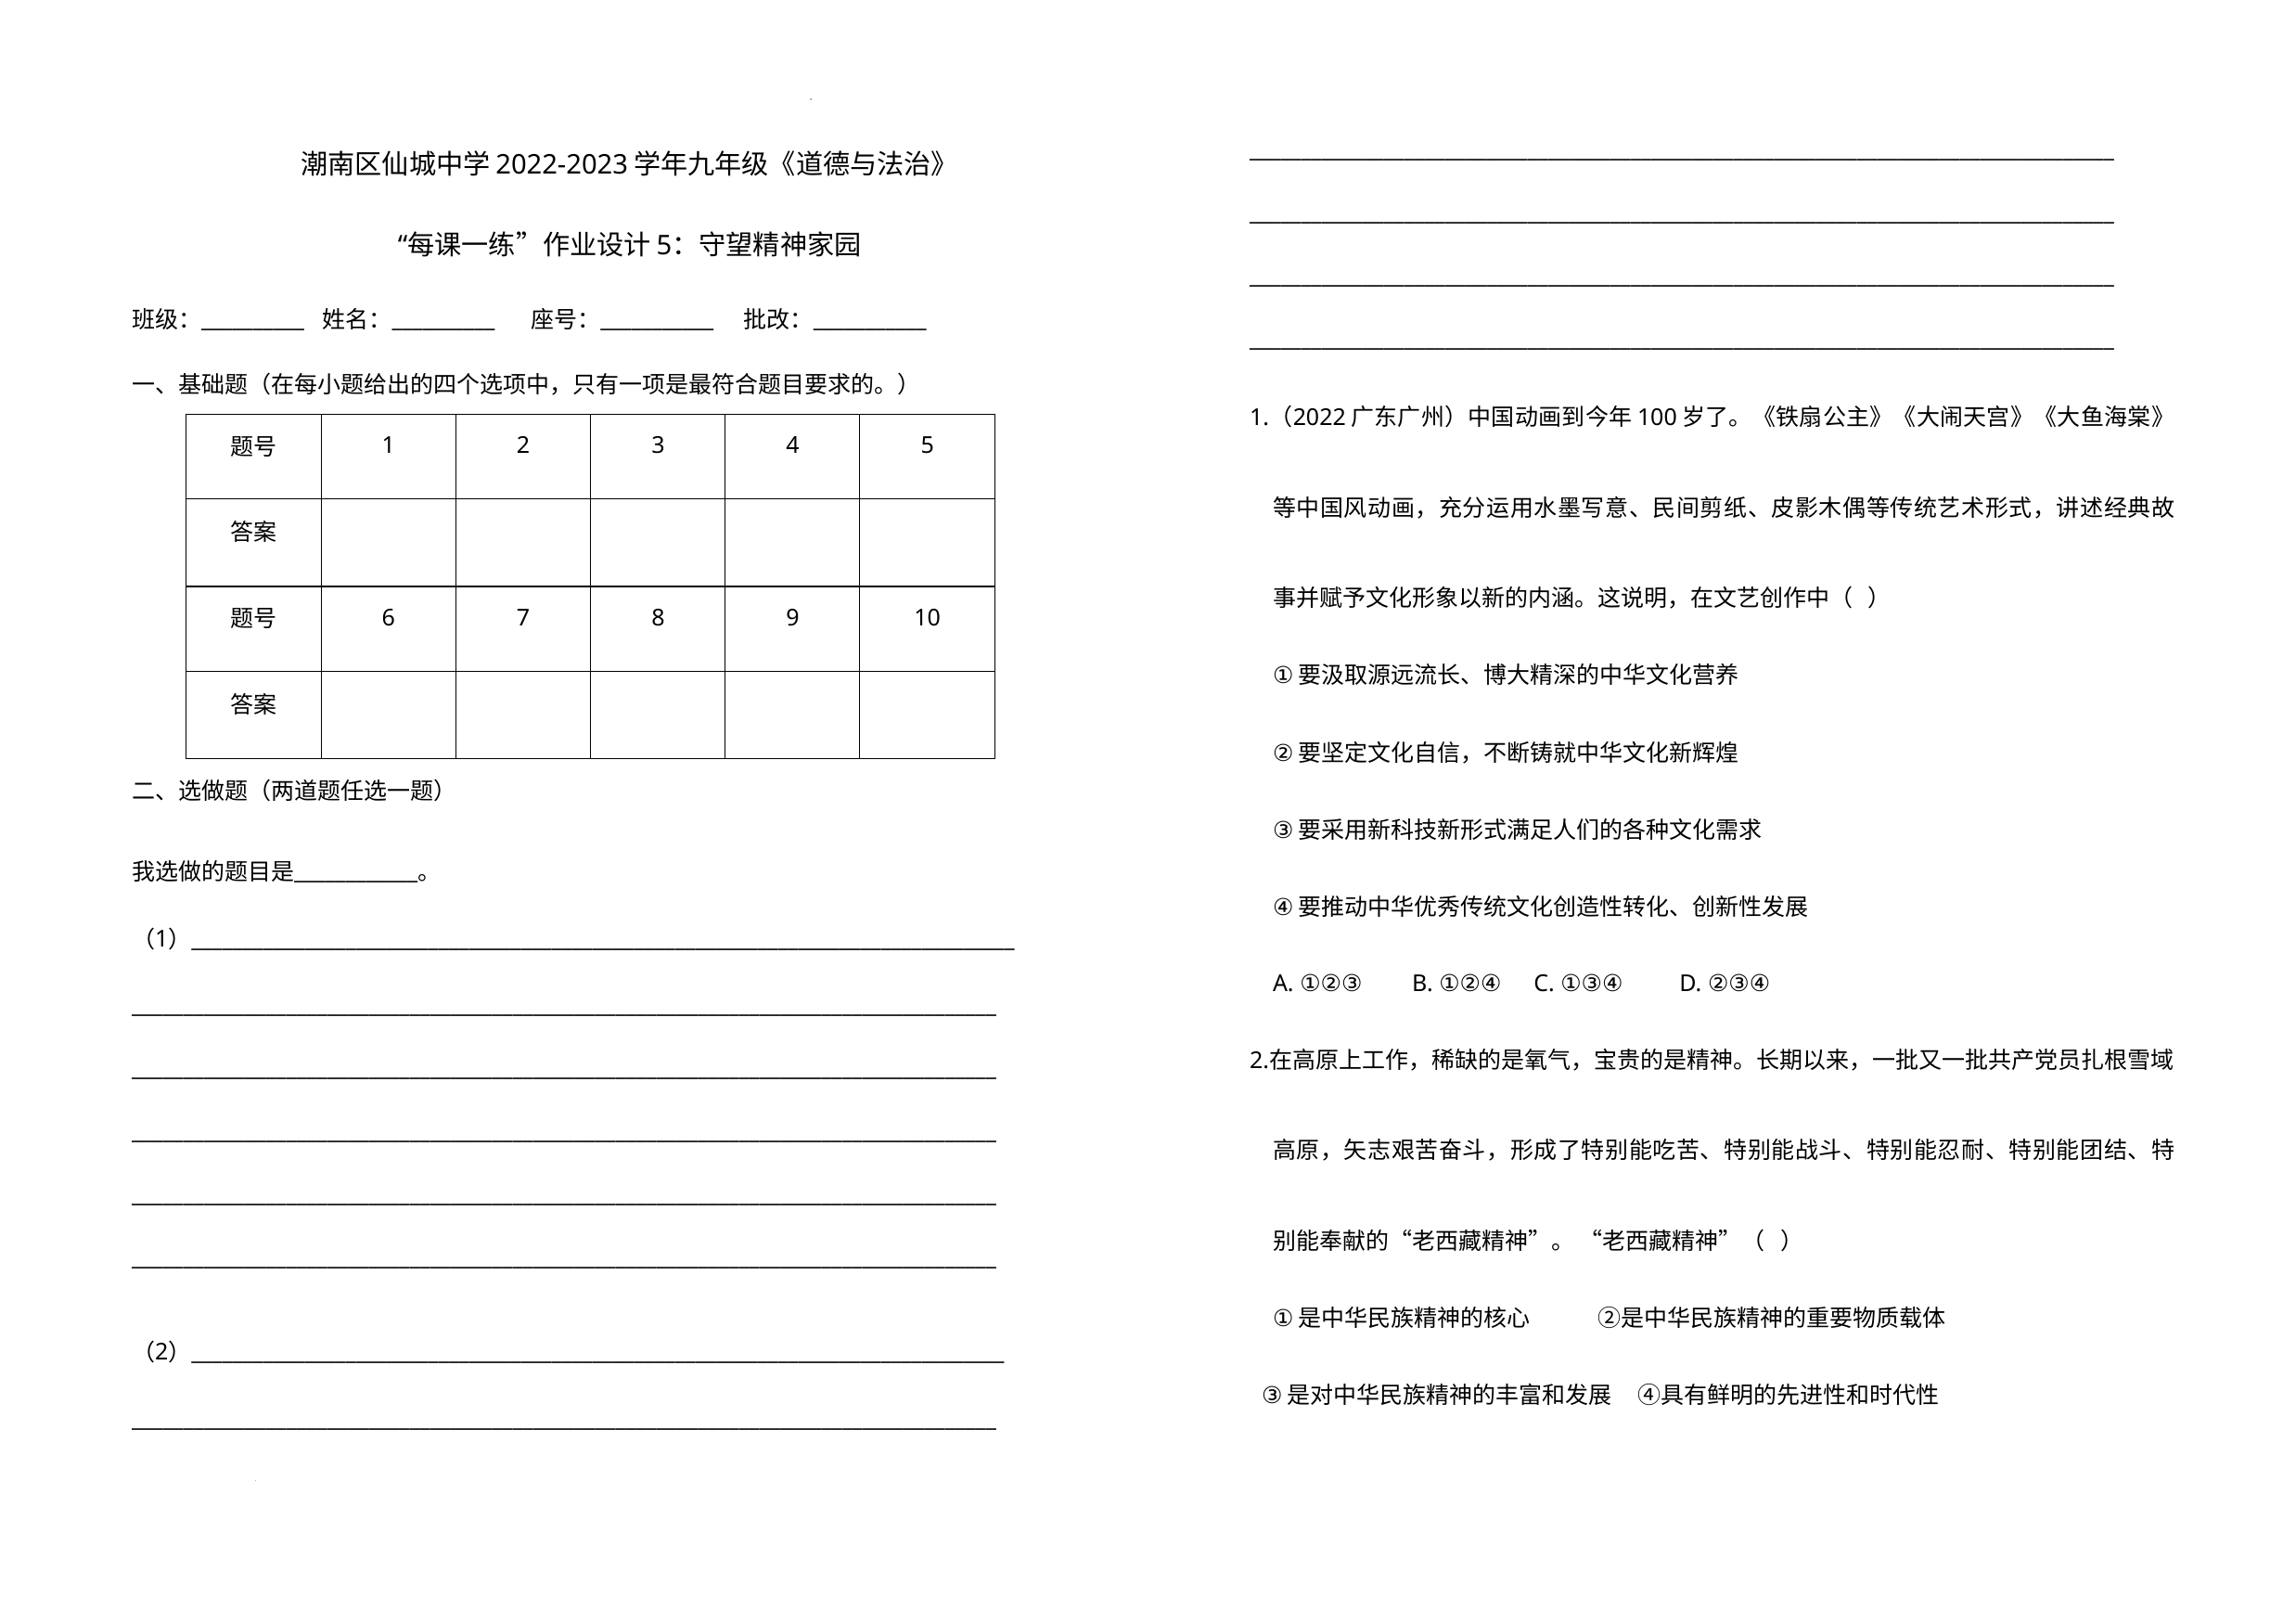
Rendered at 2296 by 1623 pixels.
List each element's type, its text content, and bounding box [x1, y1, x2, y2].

table_header 4 [725, 415, 859, 498]
table_header 5 [860, 415, 994, 498]
table_cell [591, 672, 725, 758]
text ____________________________________________________________________________________ [132, 987, 1127, 1020]
table_cell [725, 672, 859, 758]
table_cell [322, 499, 455, 586]
table_cell [591, 499, 725, 586]
table_cell 答案 [186, 672, 321, 758]
table_header 3 [591, 415, 725, 498]
table_cell 8 [591, 587, 725, 671]
table_cell [456, 499, 590, 586]
text ____________________________________________________________________________________ [132, 1114, 1127, 1146]
table_header 题号 [186, 415, 321, 498]
text ②要坚定文化自信，不断铸就中华文化新辉煌 [1250, 721, 2175, 781]
text 二、选做题（两道题任选一题） [132, 759, 1127, 819]
text 潮南区仙城中学2022-2023学年九年级《道德与法治》 [132, 133, 1127, 193]
text A. ①②③ B. ①②④ C. ①③④ D. ②③④ [1250, 952, 2175, 1012]
text 1.（2022广东广州）中国动画到今年100岁了。《铁扇公主》《大闹天宫》《大鱼海棠》等中国风动画，充分运用水墨写意、民间剪纸、皮影木偶等传统艺术形式，讲述经典故事并赋予文化形象以新的内涵。这说明，在文艺创作中（ ） [1250, 385, 2175, 626]
table_cell [860, 672, 994, 758]
table_header 2 [456, 415, 590, 498]
text 2.在高原上工作，稀缺的是氧气，宝贵的是精神。长期以来，一批又一批共产党员扎根雪域高原，矢志艰苦奋斗，形成了特别能吃苦、特别能战斗、特别能忍耐、特别能团结、特别能奉献的“老西藏精神”。 “老西藏精神”（ ） [1250, 1028, 2175, 1269]
table_cell 答案 [186, 499, 321, 586]
table_cell 7 [456, 587, 590, 671]
table_cell [725, 499, 859, 586]
text ①要汲取源远流长、博大精深的中华文化营养 [1250, 643, 2175, 703]
text 班级：__________ 姓名：__________ 座号：___________ 批改：___________ [132, 288, 1127, 348]
table_cell [860, 499, 994, 586]
table_header 1 [322, 415, 455, 498]
table_cell 9 [725, 587, 859, 671]
table_cell 6 [322, 587, 455, 671]
text “每课一练”作业设计5：守望精神家园 [132, 213, 1127, 273]
text ____________________________________________________________________________________ [1250, 133, 2175, 164]
table_cell 10 [860, 587, 994, 671]
text （2）_______________________________________________________________________________ [132, 1334, 1127, 1368]
text ③是对中华民族精神的丰富和发展 ④具有鲜明的先进性和时代性 [1250, 1363, 2175, 1423]
text ____________________________________________________________________________________ [1250, 196, 2175, 227]
text ____________________________________________________________________________________ [132, 1178, 1127, 1209]
text ④要推动中华优秀传统文化创造性转化、创新性发展 [1250, 875, 2175, 935]
text 我选做的题目是____________。 [132, 853, 1127, 887]
text ①是中华民族精神的核心 ②是中华民族精神的重要物质载体 [1250, 1286, 2175, 1346]
table_cell [456, 672, 590, 758]
table_cell [322, 672, 455, 758]
text 一、基础题（在每小题给出的四个选项中，只有一项是最符合题目要求的。） [132, 367, 1127, 400]
text ____________________________________________________________________________________ [132, 1401, 1127, 1433]
text ____________________________________________________________________________________ [132, 1241, 1127, 1272]
table_cell 题号 [186, 587, 321, 671]
text （1）________________________________________________________________________________ [132, 921, 1127, 954]
text ③要采用新科技新形式满足人们的各种文化需求 [1250, 798, 2175, 858]
text ____________________________________________________________________________________ [1250, 322, 2175, 354]
text ____________________________________________________________________________________ [132, 1051, 1127, 1083]
text ____________________________________________________________________________________ [1250, 259, 2175, 290]
